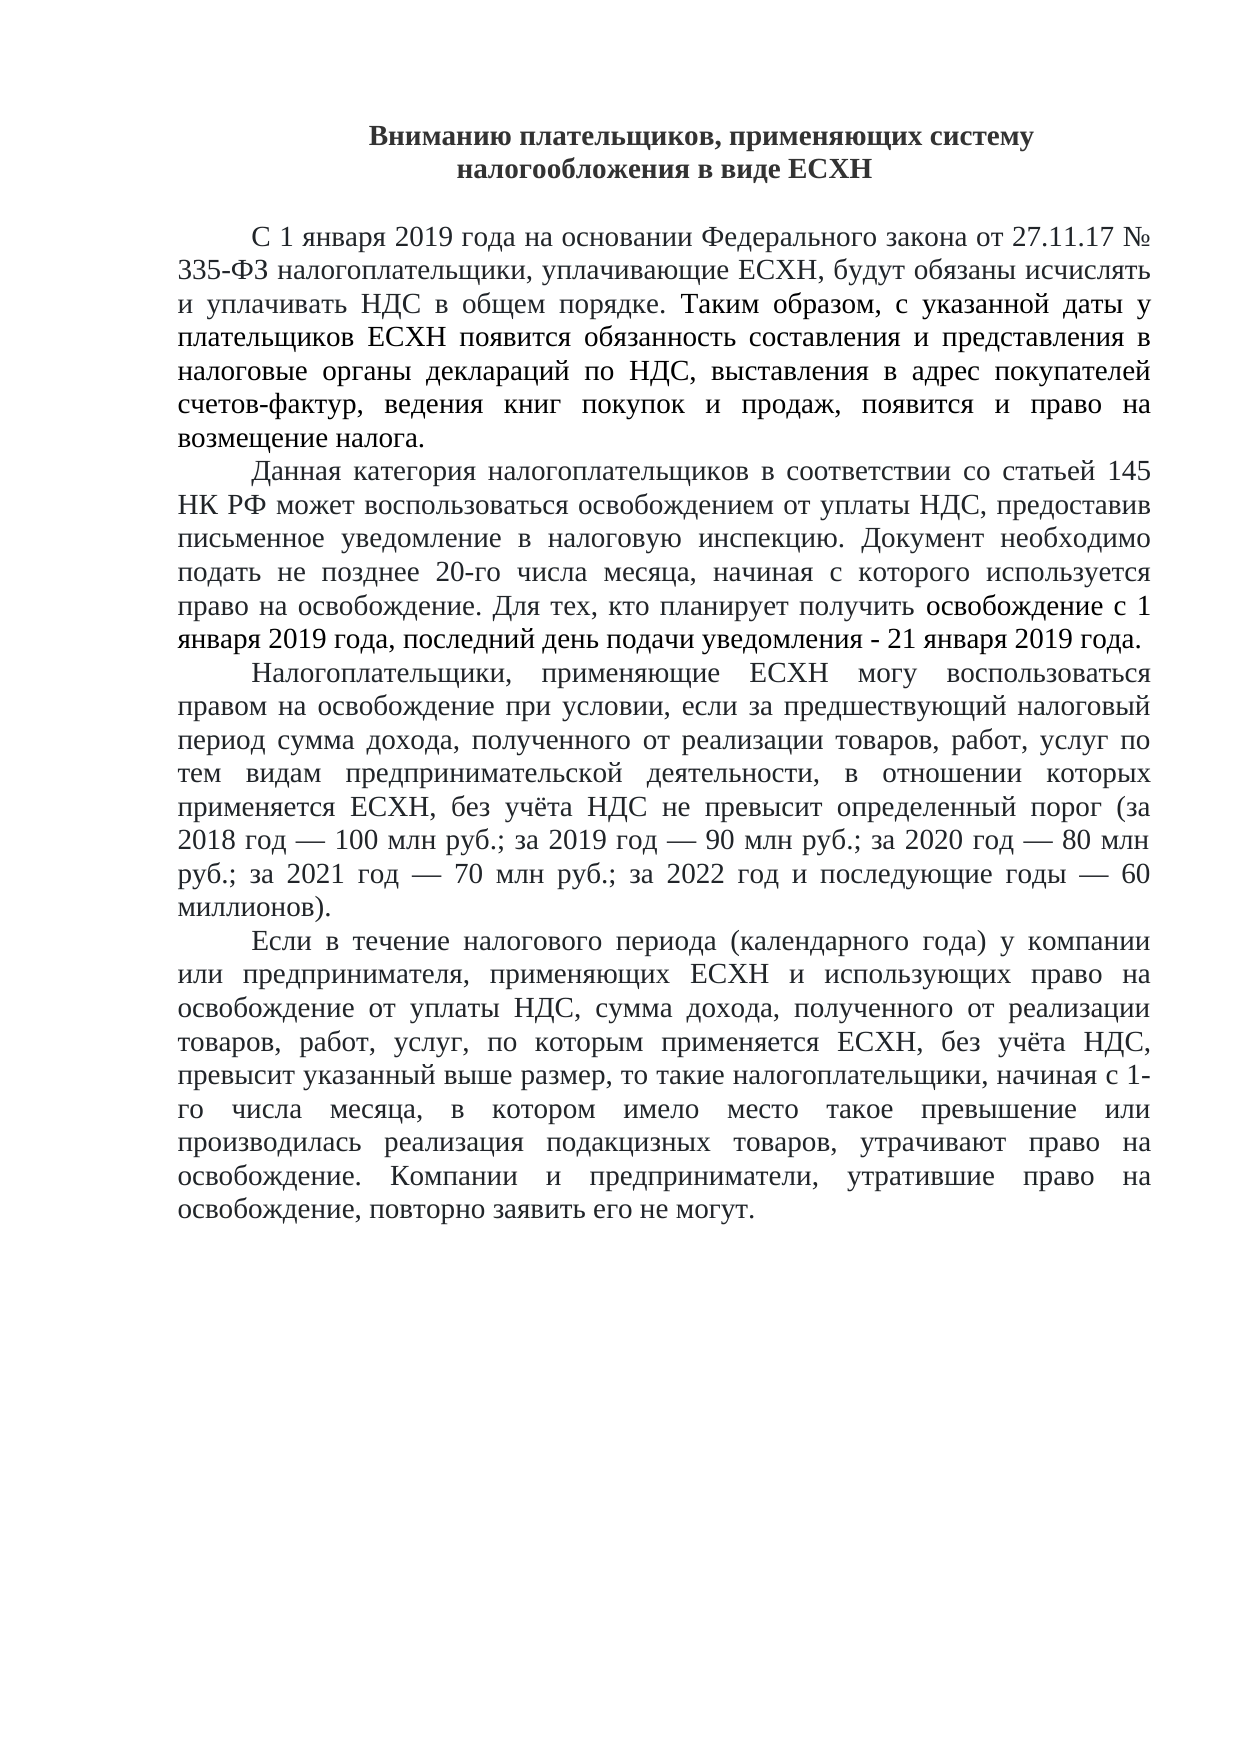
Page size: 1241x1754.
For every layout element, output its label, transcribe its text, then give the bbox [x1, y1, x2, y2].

text Если в течение налогового периода (календарного года) у компании или предпринимателя, применяющих ЕСХН и использующих право на освобождение от уплаты НДС, сумма дохода, полученного от реализации товаров, работ, услуг, по которым применяется ЕСХН, без учёта НДС, превысит указанный выше размер, то такие налогоплательщики, начиная с 1-го числа месяца, в котором имело место такое превышение или производилась реализация подакцизных товаров, утрачивают право на освобождение. Компании и предприниматели, утратившие право на освобождение, повторно заявить его не могут. [177, 923, 1152, 1225]
text Налогоплательщики, применяющие ЕСХН могу воспользоваться правом на освобождение при условии, если за предшествующий налоговый период сумма дохода, полученного от реализации товаров, работ, услуг по тем видам предпринимательской деятельности, в отношении которых применяется ЕСХН, без учёта НДС не превысит определенный порог (за 2018 год — 100 млн руб.; за 2019 год — 90 млн руб.; за 2020 год — 80 млн руб.; за 2021 год — 70 млн руб.; за 2022 год и последующие годы — 60 миллионов). [177, 655, 1152, 923]
text Данная категория налогоплательщиков в соответствии со статьей 145 НК РФ может воспользоваться освобождением от уплаты НДС, предоставив письменное уведомление в налоговую инспекцию. Документ необходимо подать не позднее 20-го числа месяца, начиная с которого используется право на освобождение. Для тех, кто планирует получить освобождение с 1 января 2019 года, последний день подачи уведомления - 21 января 2019 года. [177, 453, 1152, 655]
text Вниманию плательщиков, применяющих систему налогообложения в виде ЕСХН [177, 118, 1152, 185]
text С 1 января 2019 года на основании Федерального закона от 27.11.17 № 335-ФЗ налогоплательщики, уплачивающие ЕСХН, будут обязаны исчислять и уплачивать НДС в общем порядке. Таким образом, с указанной даты у плательщиков ЕСХН появится обязанность составления и представления в налоговые органы деклараций по НДС, выставления в адрес покупателей счетов-фактур, ведения книг покупок и продаж, появится и право на возмещение налога. [177, 219, 1152, 453]
